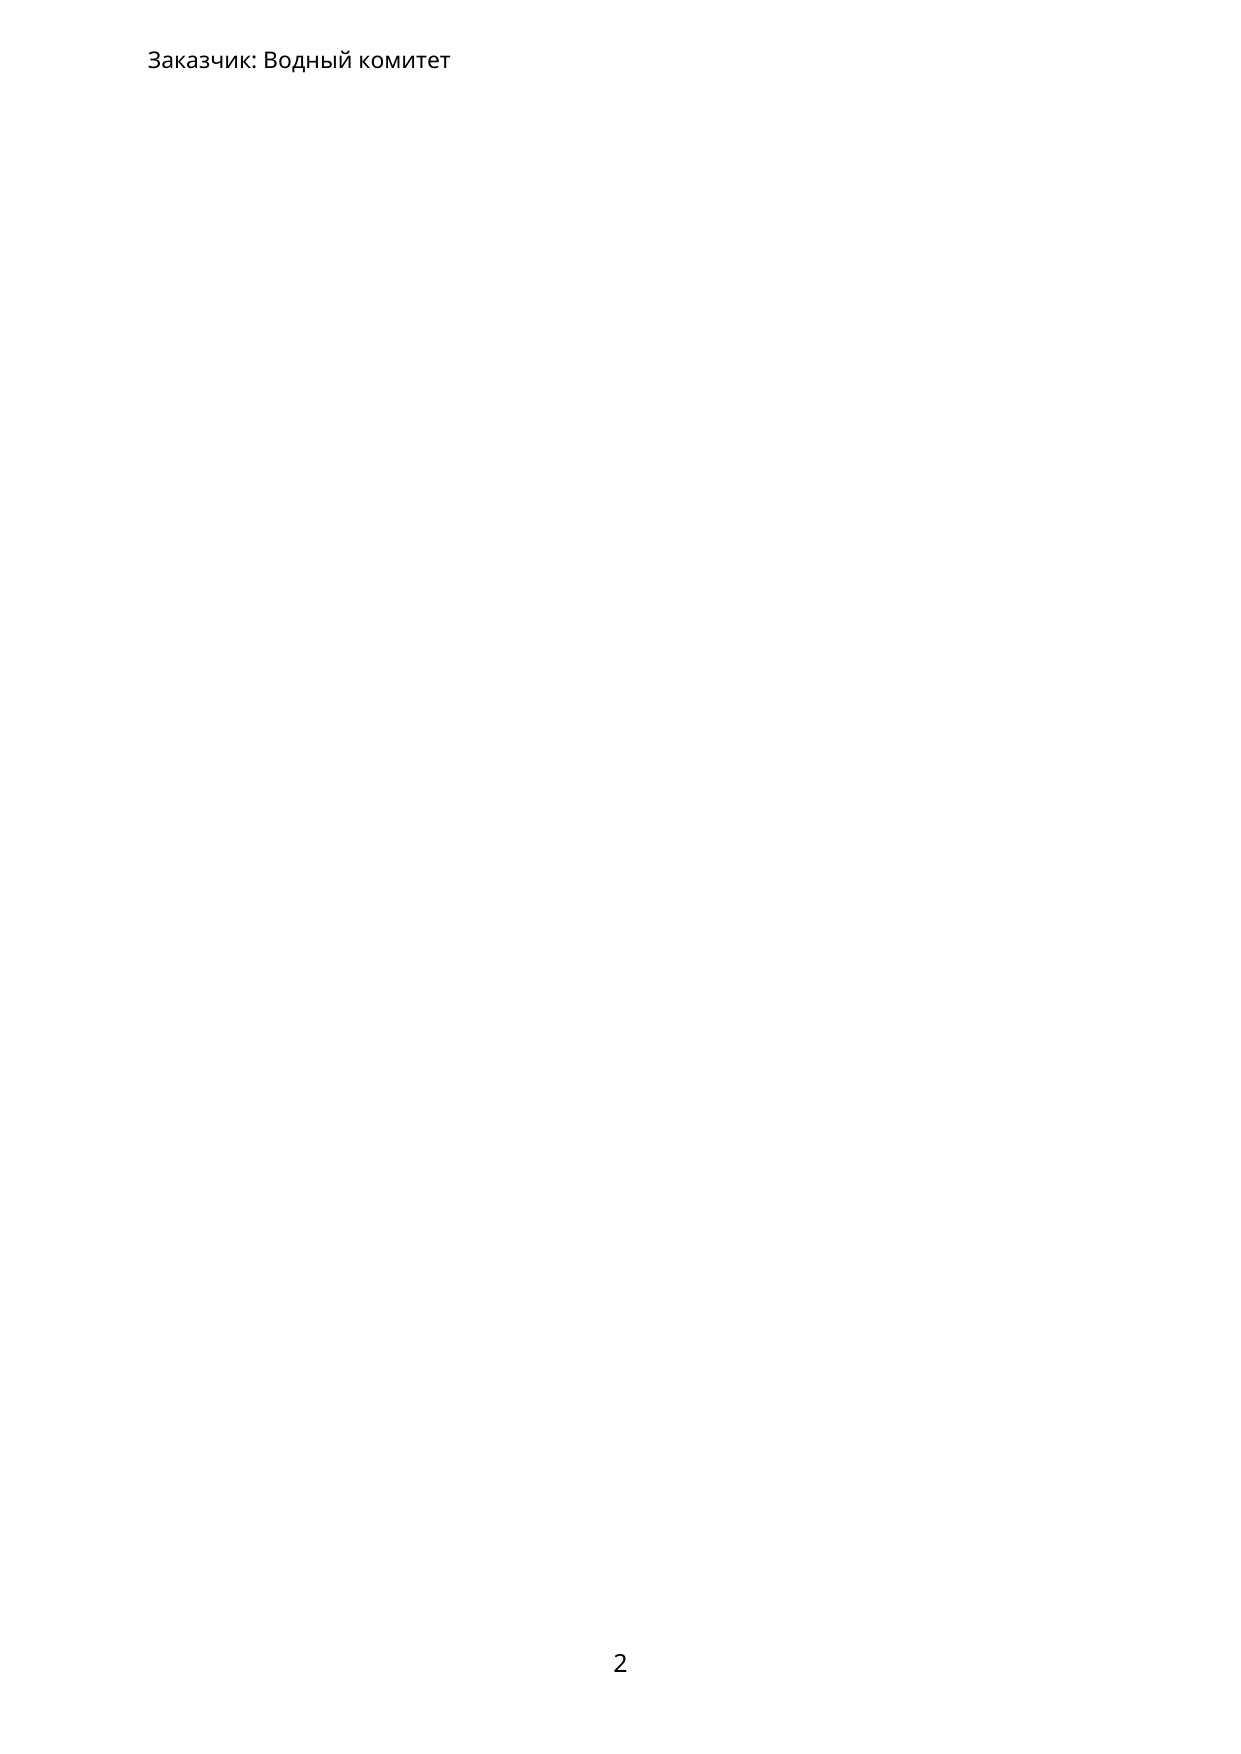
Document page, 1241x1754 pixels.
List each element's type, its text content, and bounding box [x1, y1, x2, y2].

text Заказчик: Водный комитет [148, 44, 1092, 76]
